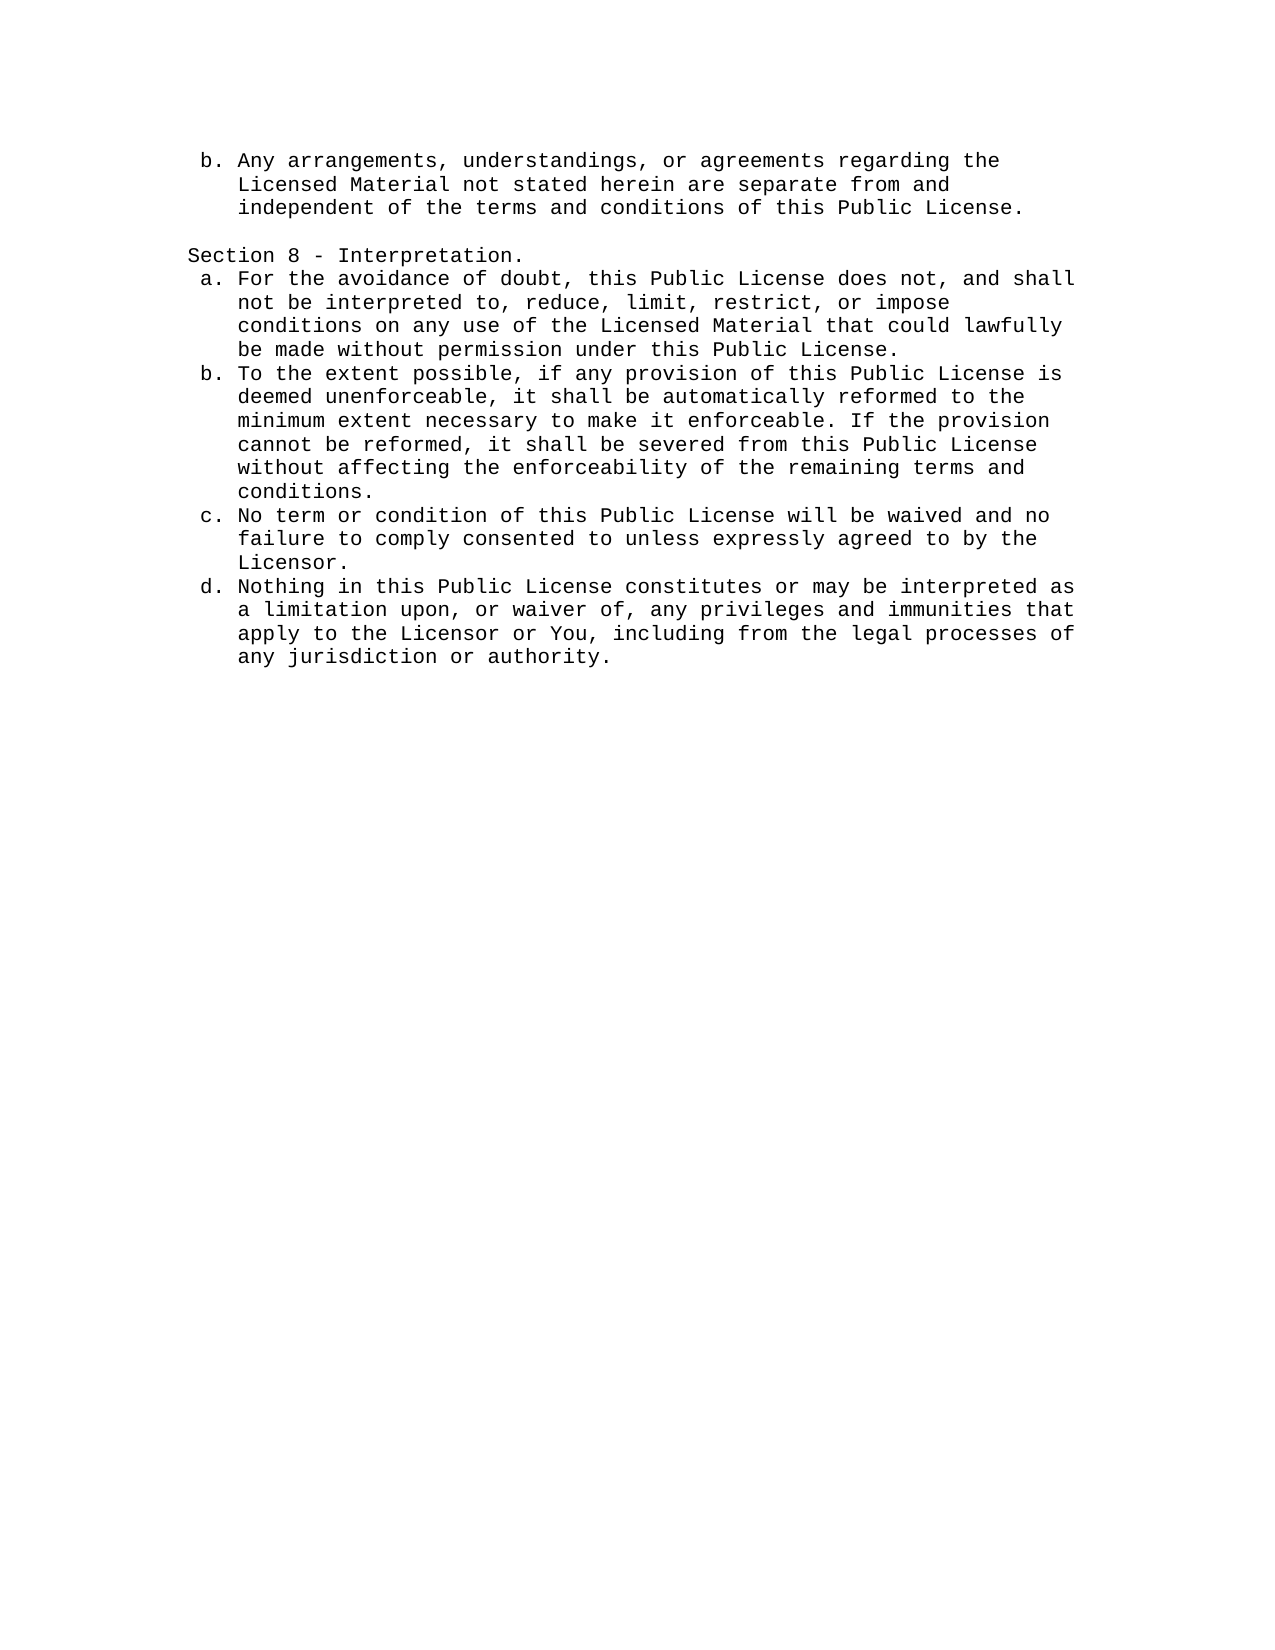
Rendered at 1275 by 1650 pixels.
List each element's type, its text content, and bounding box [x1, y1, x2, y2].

text c. No term or condition of this Public License will be waived and no [150, 505, 1125, 528]
text conditions on any use of the Licensed Material that could lawfully [150, 316, 1125, 339]
text b. To the extent possible, if any provision of this Public License is [150, 363, 1125, 386]
text Licensed Material not stated herein are separate from and [150, 174, 1125, 197]
text independent of the terms and conditions of this Public License. [150, 197, 1125, 221]
text failure to comply consented to unless expressly agreed to by the [150, 528, 1125, 552]
text b. Any arrangements, understandings, or agreements regarding the [150, 150, 1125, 174]
text conditions. [150, 481, 1125, 505]
text Section 8 - Interpretation. [150, 244, 1125, 268]
text cannot be reformed, it shall be severed from this Public License [150, 434, 1125, 457]
text minimum extent necessary to make it enforceable. If the provision [150, 410, 1125, 434]
text any jurisdiction or authority. [150, 647, 1125, 670]
text not be interpreted to, reduce, limit, restrict, or impose [150, 292, 1125, 316]
text apply to the Licensor or You, including from the legal processes of [150, 623, 1125, 647]
text d. Nothing in this Public License constitutes or may be interpreted as [150, 576, 1125, 599]
text Licensor. [150, 552, 1125, 576]
text deemed unenforceable, it shall be automatically reformed to the [150, 386, 1125, 410]
text without affecting the enforceability of the remaining terms and [150, 457, 1125, 481]
text a. For the avoidance of doubt, this Public License does not, and shall [150, 268, 1125, 292]
text a limitation upon, or waiver of, any privileges and immunities that [150, 599, 1125, 623]
text be made without permission under this Public License. [150, 339, 1125, 363]
